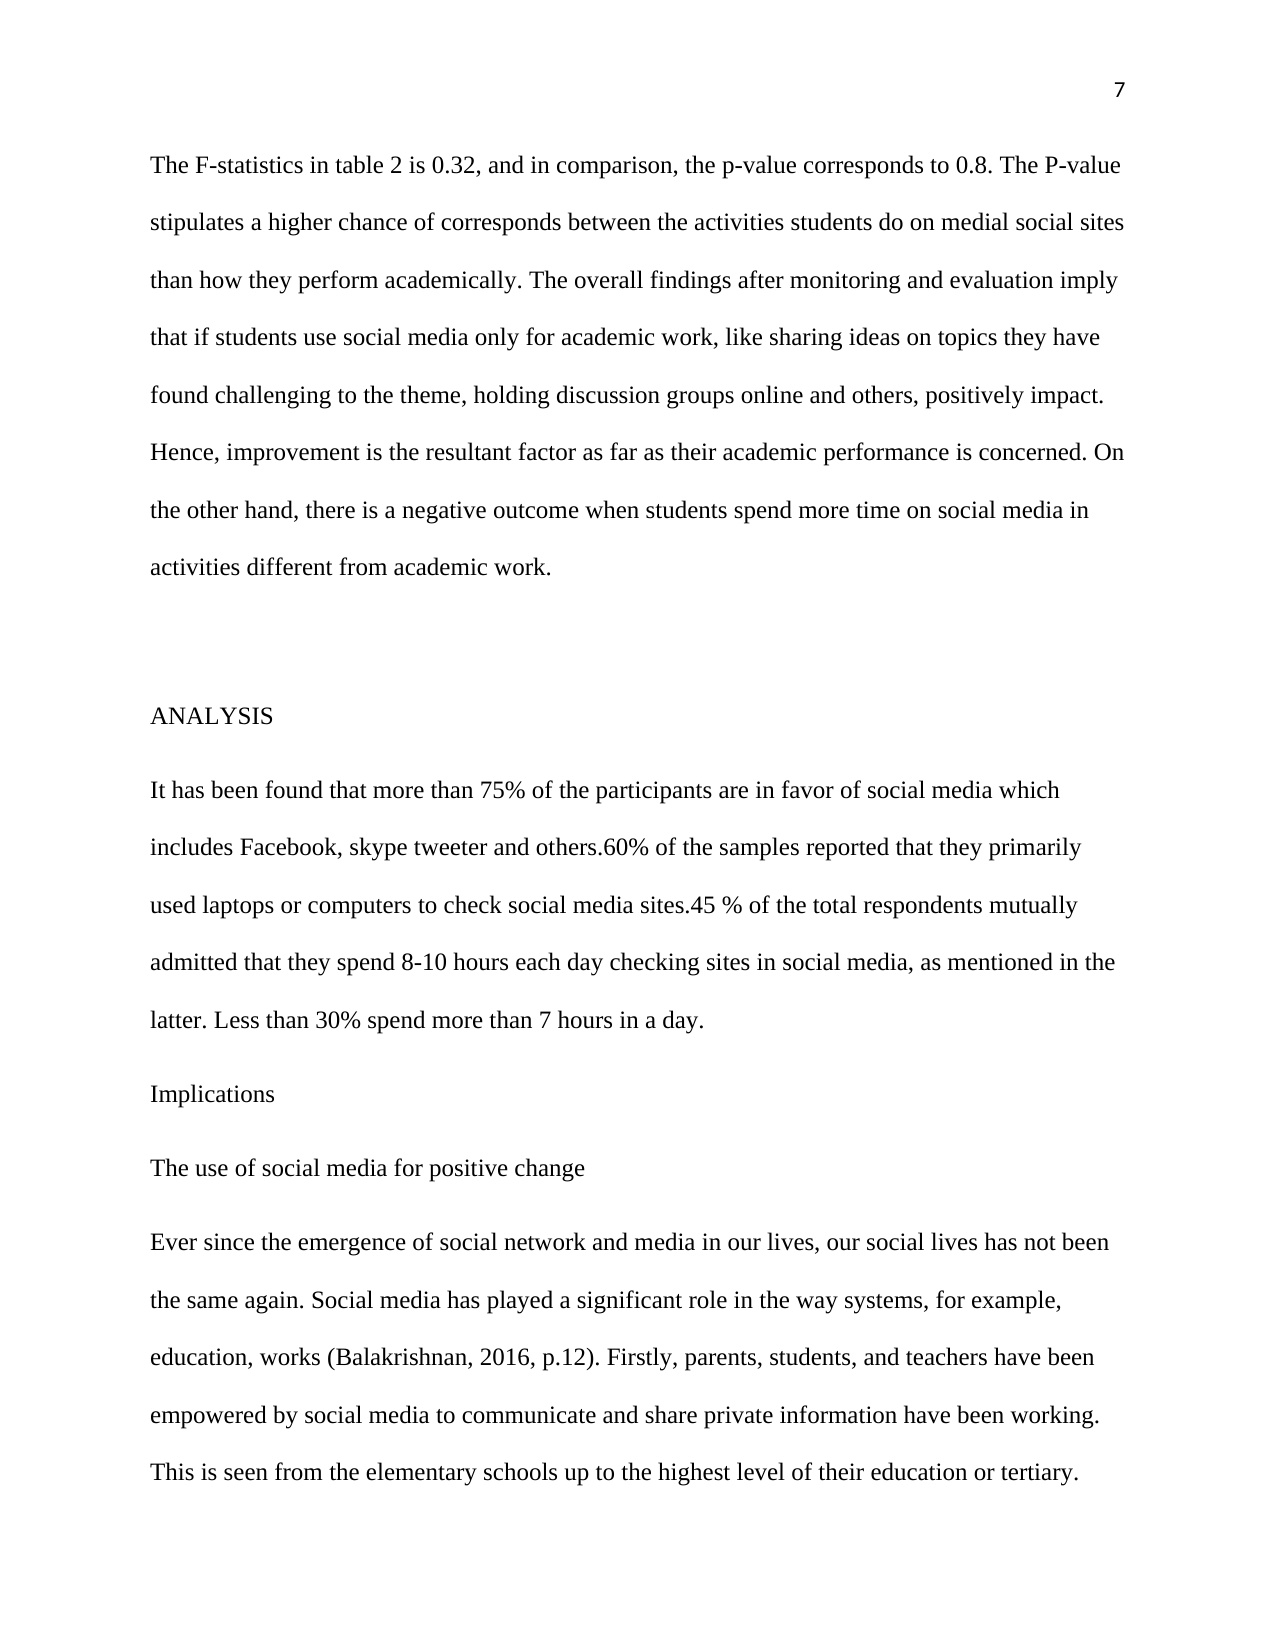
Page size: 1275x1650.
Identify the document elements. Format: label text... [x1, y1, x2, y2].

text The F-statistics in table 2 is 0.32, and in comparison, the p-value corresponds to 0.8. The P-value stipulates a higher chance of corresponds between the activities students do on medial social sites than how they perform academically. The overall findings after monitoring and evaluation imply that if students use social media only for academic work, like sharing ideas on topics they have found challenging to the theme, holding discussion groups online and others, positively impact. Hence, improvement is the resultant factor as far as their academic performance is concerned. On the other hand, there is a negative outcome when students spend more time on social media in activities different from academic work. [150, 150, 1125, 581]
text It has been found that more than 75% of the participants are in favor of social media which includes Facebook, skype tweeter and others.60% of the samples reported that they primarily used laptops or computers to check social media sites.45 % of the total respondents mutually admitted that they spend 8-10 hours each day checking sites in social media, as mentioned in the latter. Less than 30% spend more than 7 hours in a day. [150, 775, 1125, 1034]
text The use of social media for positive change [150, 1153, 1125, 1182]
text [150, 1227, 1125, 1486]
text Implications [150, 1079, 1125, 1108]
text ANALYSIS [150, 701, 1125, 729]
